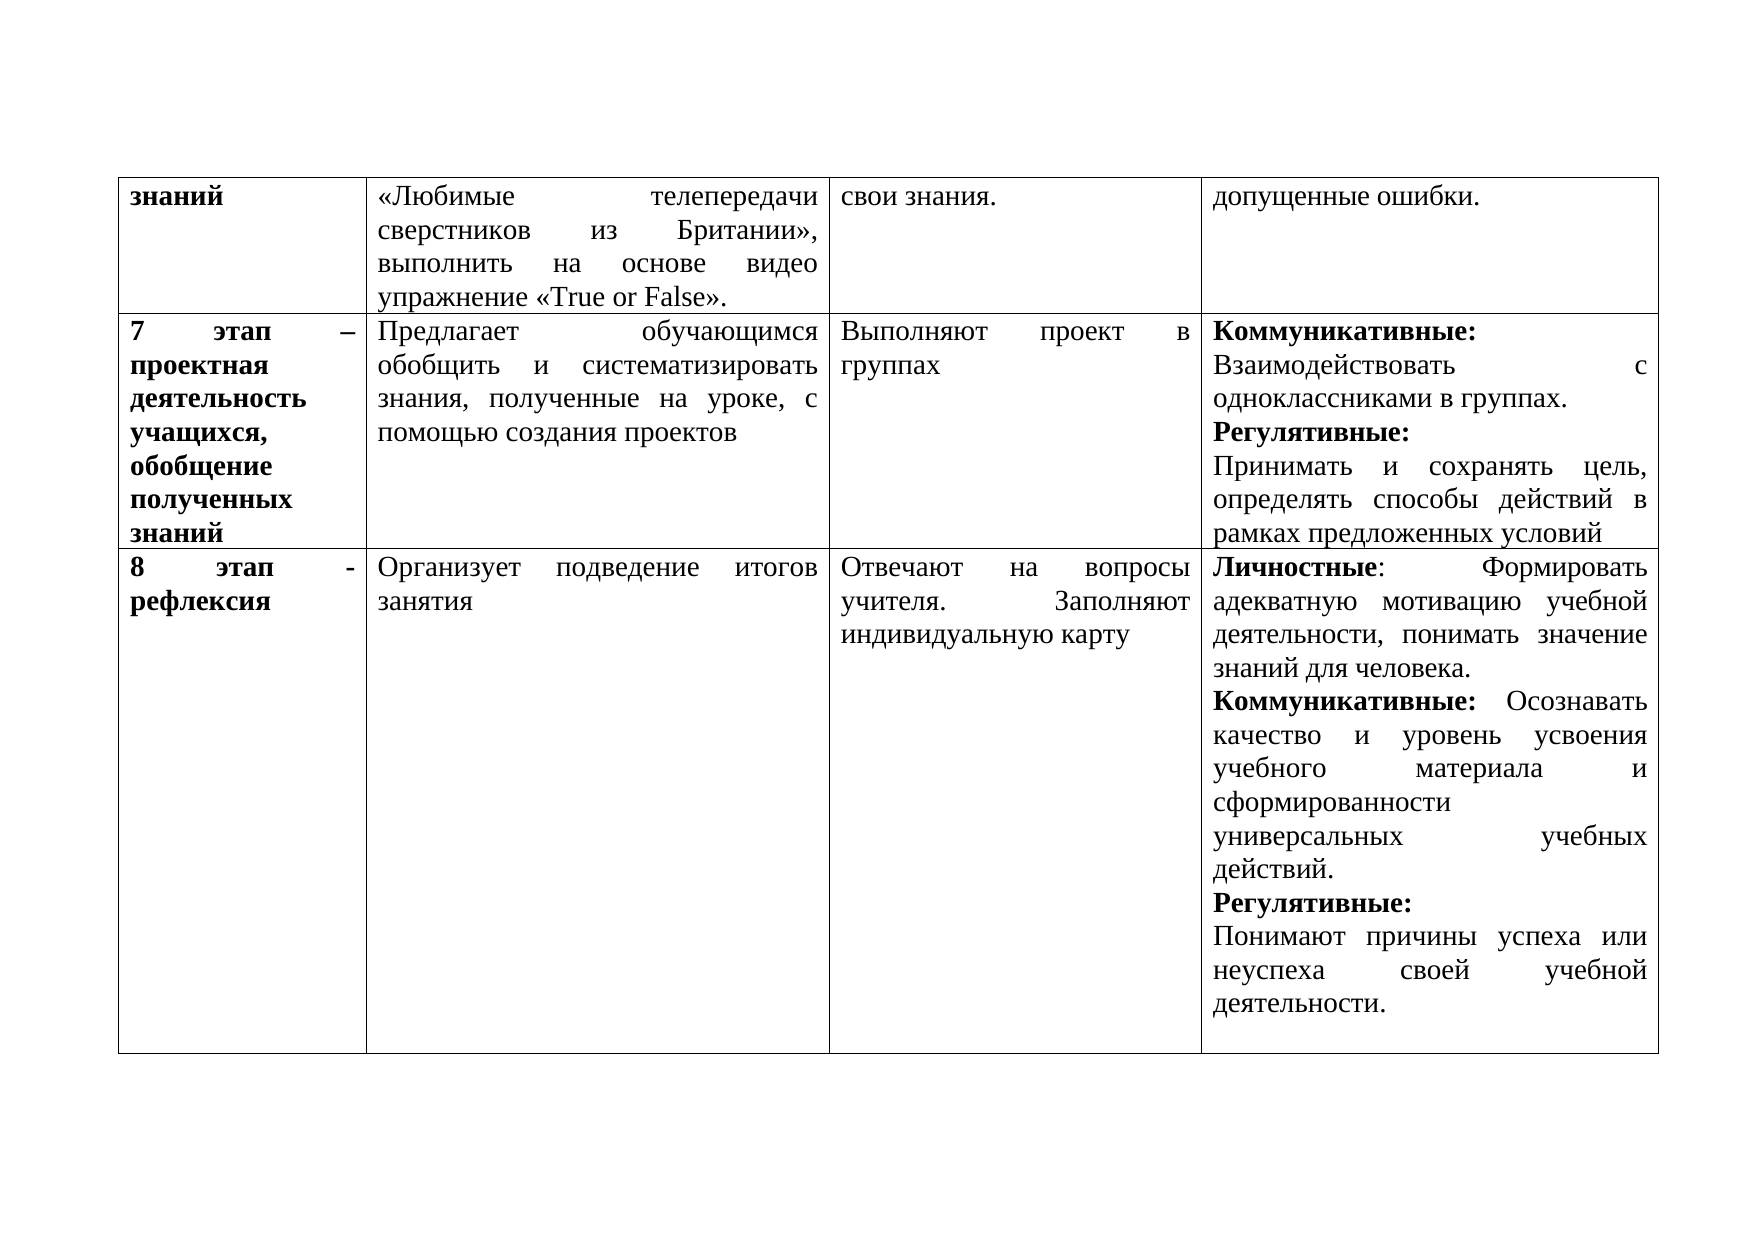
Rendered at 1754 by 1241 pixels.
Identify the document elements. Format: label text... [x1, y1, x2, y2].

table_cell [119, 178, 366, 312]
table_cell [367, 178, 829, 312]
table_cell Выполняют проект в группах [830, 314, 1201, 548]
table_cell Организует подведение итогов занятия [367, 549, 829, 1052]
table_cell 7 этап – проектная деятельность учащихся, обобщение полученных знаний [119, 314, 366, 548]
table_cell Предлагает обучающимся обобщить и систематизировать знания, полученные на уроке, с помощью создания проектов [367, 314, 829, 548]
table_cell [1202, 178, 1658, 312]
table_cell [830, 178, 1201, 312]
table_cell Коммуникативные: Взаимодействовать с одноклассниками в группах. Регулятивные: Принимать и сохранять цель, определять способы действий в рамках предложенных условий [1202, 314, 1658, 548]
table_cell Личностные: Формировать адекватную мотивацию учебной деятельности, понимать значение знаний для человека. Коммуникативные: Осознавать качество и уровень усвоения учебного материала и сформированности универсальных учебных действий. Регулятивные: Понимают причины успеха или неуспеха своей учебной деятельности. [1202, 549, 1658, 1052]
table_cell Отвечают на вопросы учителя. Заполняют индивидуальную карту [830, 549, 1201, 1052]
table_cell 8 этап - рефлексия [119, 549, 366, 1052]
